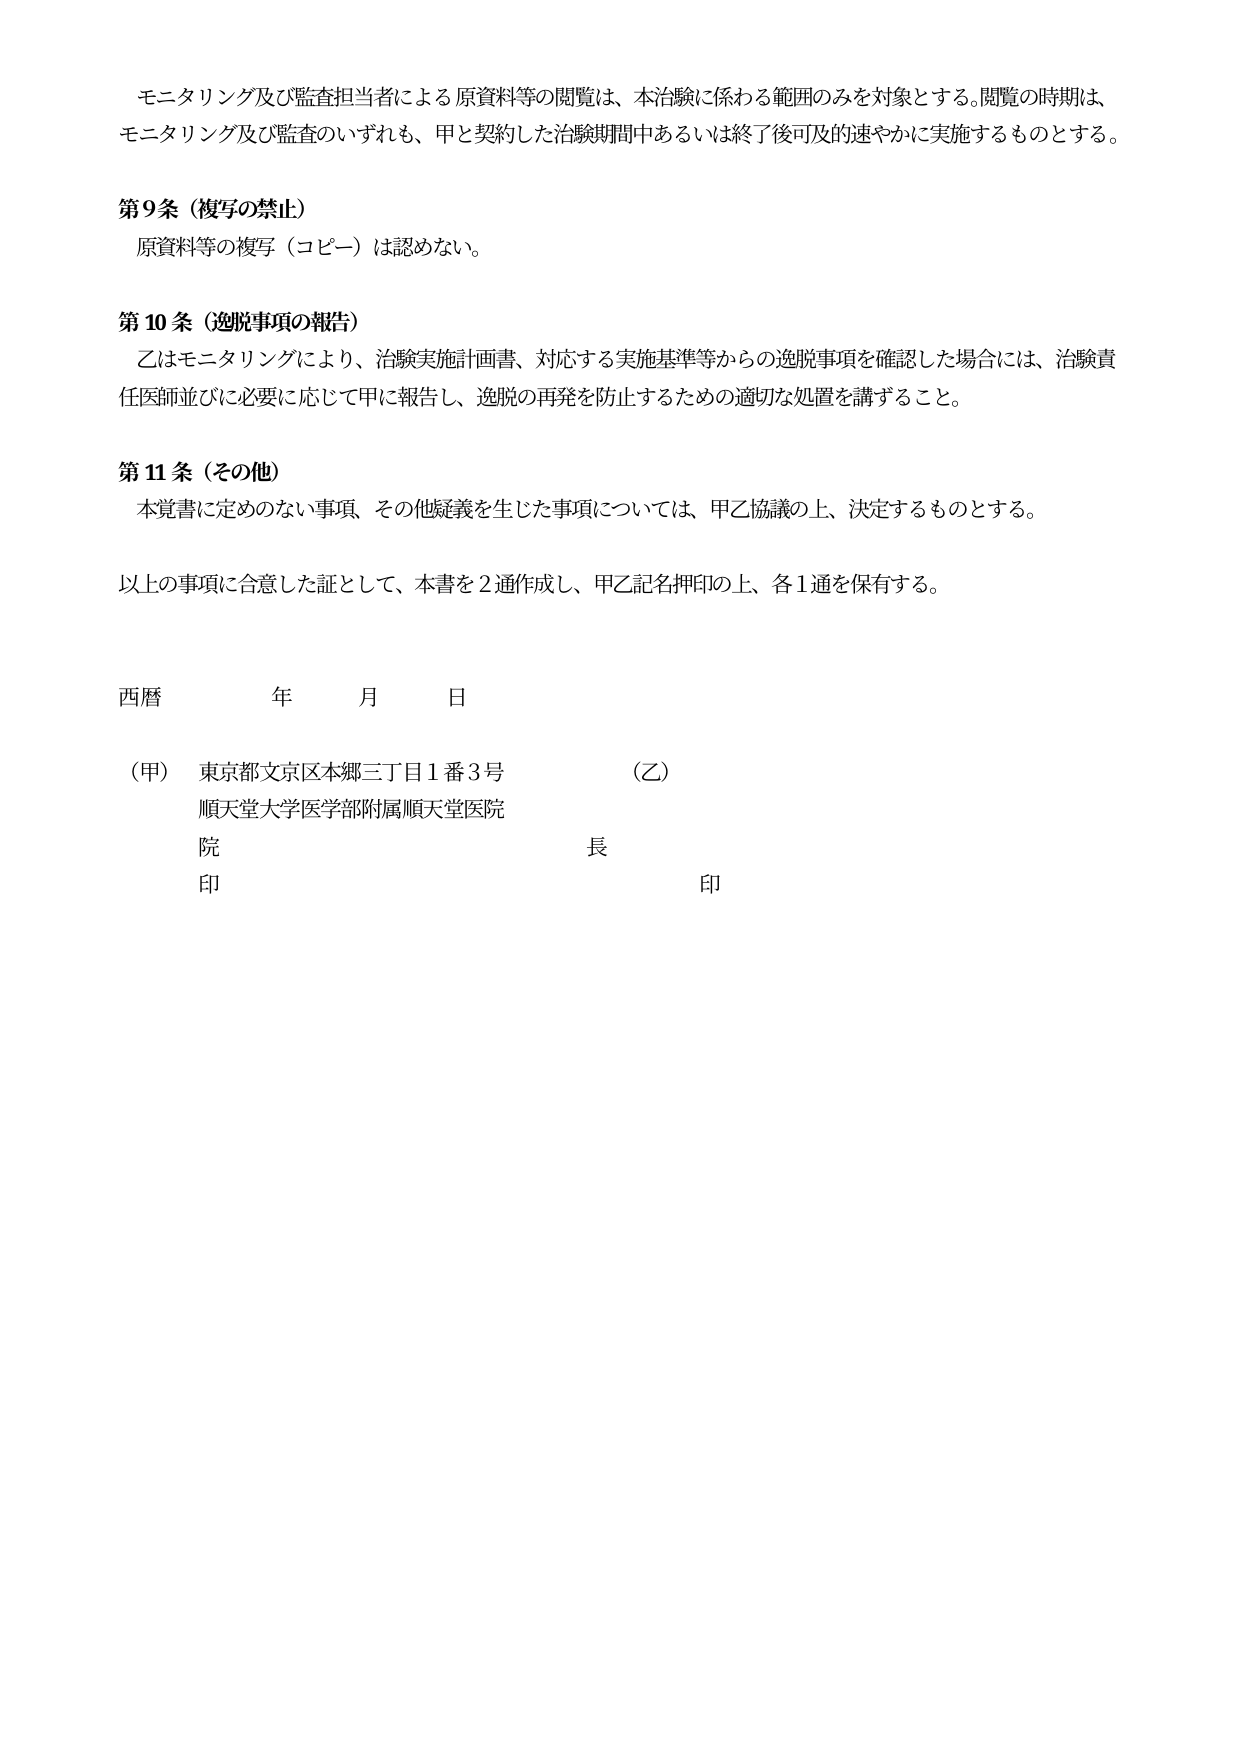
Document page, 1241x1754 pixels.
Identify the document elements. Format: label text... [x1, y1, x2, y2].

text 原資料等の複写（コピー）は認めない。 [118, 227, 1122, 264]
text 西暦 年 月 日 [118, 677, 1123, 714]
text 第10条（逸脱事項の報告） [118, 302, 1122, 339]
text 以上の事項に合意した証として、本書を２通作成し、甲乙記名押印の上、各１通を保有する。 [118, 564, 1122, 602]
table_header （乙） [619, 752, 688, 902]
text モニタリング及び監査担当者による原資料等の閲覧は、本治験に係わる範囲のみを対象とする｡閲覧の時期は、モニタリング及び監査のいずれも、甲と契約した治験期間中あるいは終了後可及的速やかに実施するものとする。 [118, 77, 1122, 152]
text 第11条（その他） [118, 452, 1122, 489]
table_header 印 [688, 752, 1122, 902]
table_header 東京都文京区本郷三丁目１番３号 順天堂大学医学部附属順天堂医院 院長 印 [187, 752, 619, 902]
text 第９条（複写の禁止） [118, 189, 1122, 227]
text 本覚書に定めのない事項、その他疑義を生じた事項については、甲乙協議の上、決定するものとする。 [118, 489, 1122, 527]
table_header （甲） [118, 752, 187, 902]
text 乙はモニタリングにより、治験実施計画書、対応する実施基準等からの逸脱事項を確認した場合には、治験責任医師並びに必要に応じて甲に報告し、逸脱の再発を防止するための適切な処置を講ずること。 [118, 339, 1122, 414]
